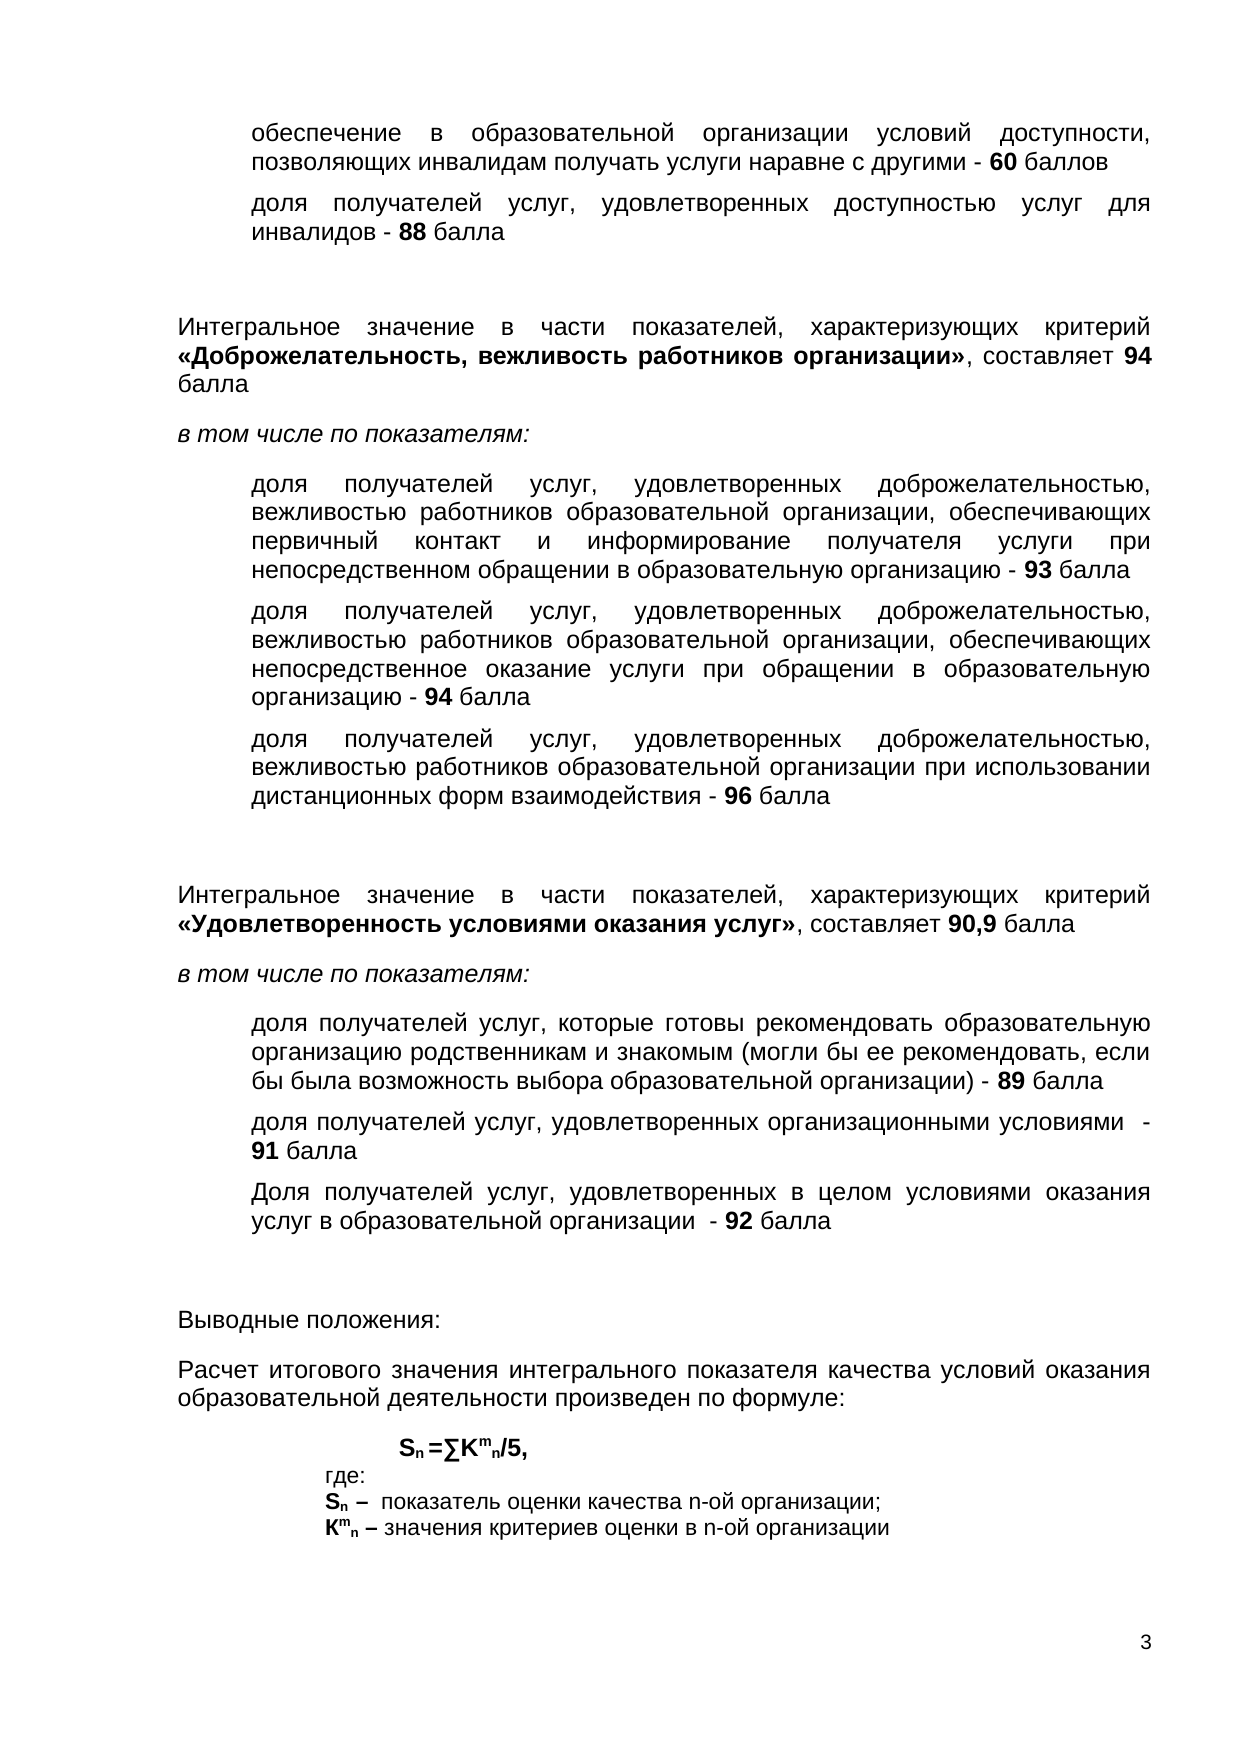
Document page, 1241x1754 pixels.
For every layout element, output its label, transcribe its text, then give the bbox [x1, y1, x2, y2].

text в том числе по показателям: [177, 959, 1152, 987]
text доля получателей услуг, удовлетворенных доброжелательностью, вежливостью работников образовательной организации, обеспечивающих первичный контакт и информирование получателя услуги при непосредственном обращении в образовательную организацию - 93 балла [251, 468, 1152, 583]
text Sn – показатель оценки качества n-ой организации; [325, 1488, 1152, 1514]
text доля получателей услуг, удовлетворенных доступностью услуг для инвалидов - 88 балла [251, 188, 1152, 246]
text Доля получателей услуг, удовлетворенных в целом условиями оказания услуг в образовательной организации - 92 балла [251, 1177, 1152, 1234]
text доля получателей услуг, которые готовы рекомендовать образовательную организацию родственникам и знакомым (могли бы ее рекомендовать, если бы была возможность выбора образовательной организации) - 89 балла [251, 1008, 1152, 1094]
text Интегральное значение в части показателей, характеризующих критерий «Удовлетворенность условиями оказания услуг», составляет 90,9 балла [177, 880, 1152, 938]
text обеспечение в образовательной организации условий доступности, позволяющих инвалидам получать услуги наравне с другими - 60 баллов [251, 118, 1152, 176]
text Расчет итогового значения интегрального показателя качества условий оказания образовательной деятельности произведен по формуле: [177, 1354, 1152, 1412]
text Кmn – значения критериев оценки в n-ой организации [325, 1514, 1152, 1541]
text доля получателей услуг, удовлетворенных доброжелательностью, вежливостью работников образовательной организации при использовании дистанционных форм взаимодействия - 96 балла [251, 723, 1152, 810]
text доля получателей услуг, удовлетворенных доброжелательностью, вежливостью работников образовательной организации, обеспечивающих непосредственное оказание услуги при обращении в образовательную организацию - 94 балла [251, 596, 1152, 711]
text доля получателей услуг, удовлетворенных организационными условиями - 91 балла [251, 1107, 1152, 1164]
text Sn =∑Kmn/5, [398, 1433, 1152, 1462]
text в том числе по показателям: [177, 419, 1152, 448]
text Интегральное значение в части показателей, характеризующих критерий «Доброжелательность, вежливость работников организации», составляет 94 балла [177, 312, 1152, 398]
text где: [325, 1462, 1152, 1488]
text Выводные положения: [177, 1305, 1152, 1334]
